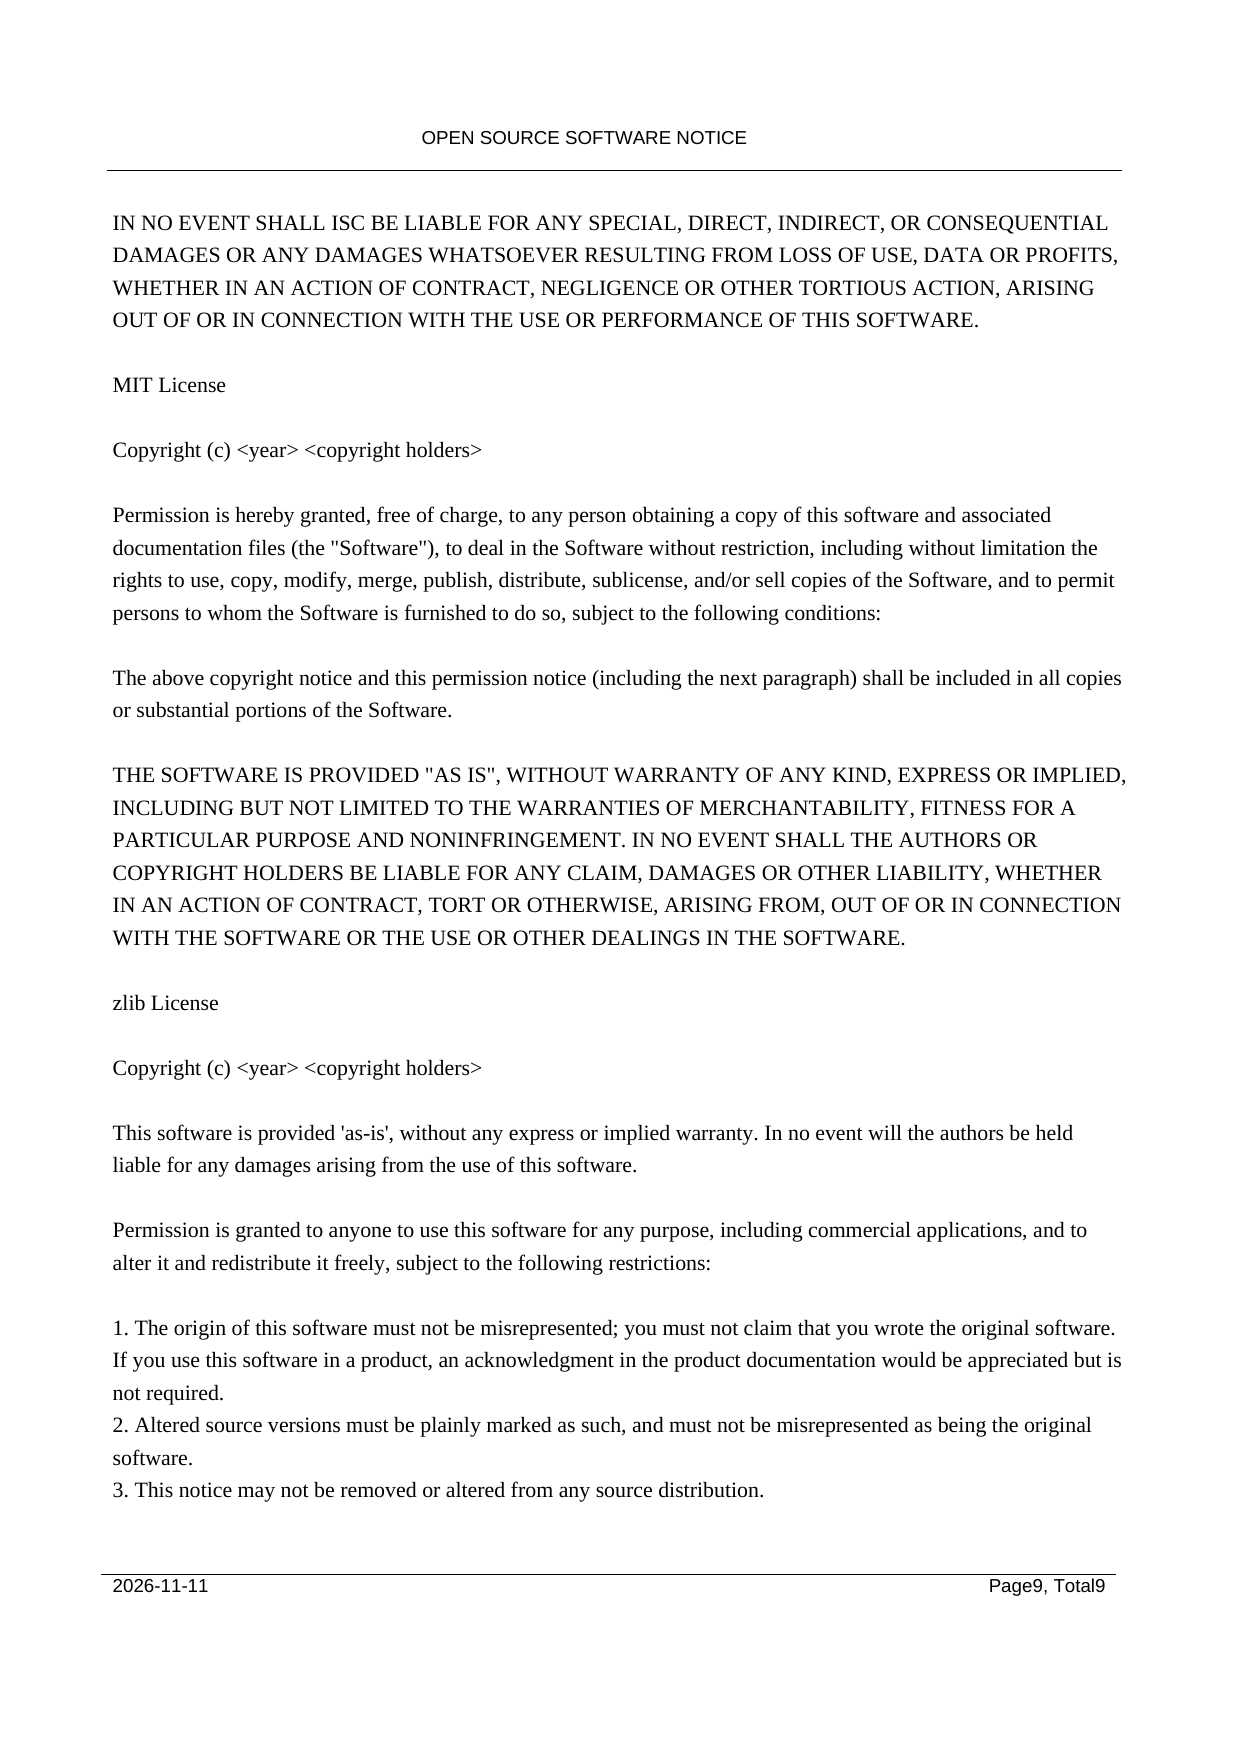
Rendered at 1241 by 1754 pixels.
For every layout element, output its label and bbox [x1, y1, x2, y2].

text [112, 206, 1128, 1506]
